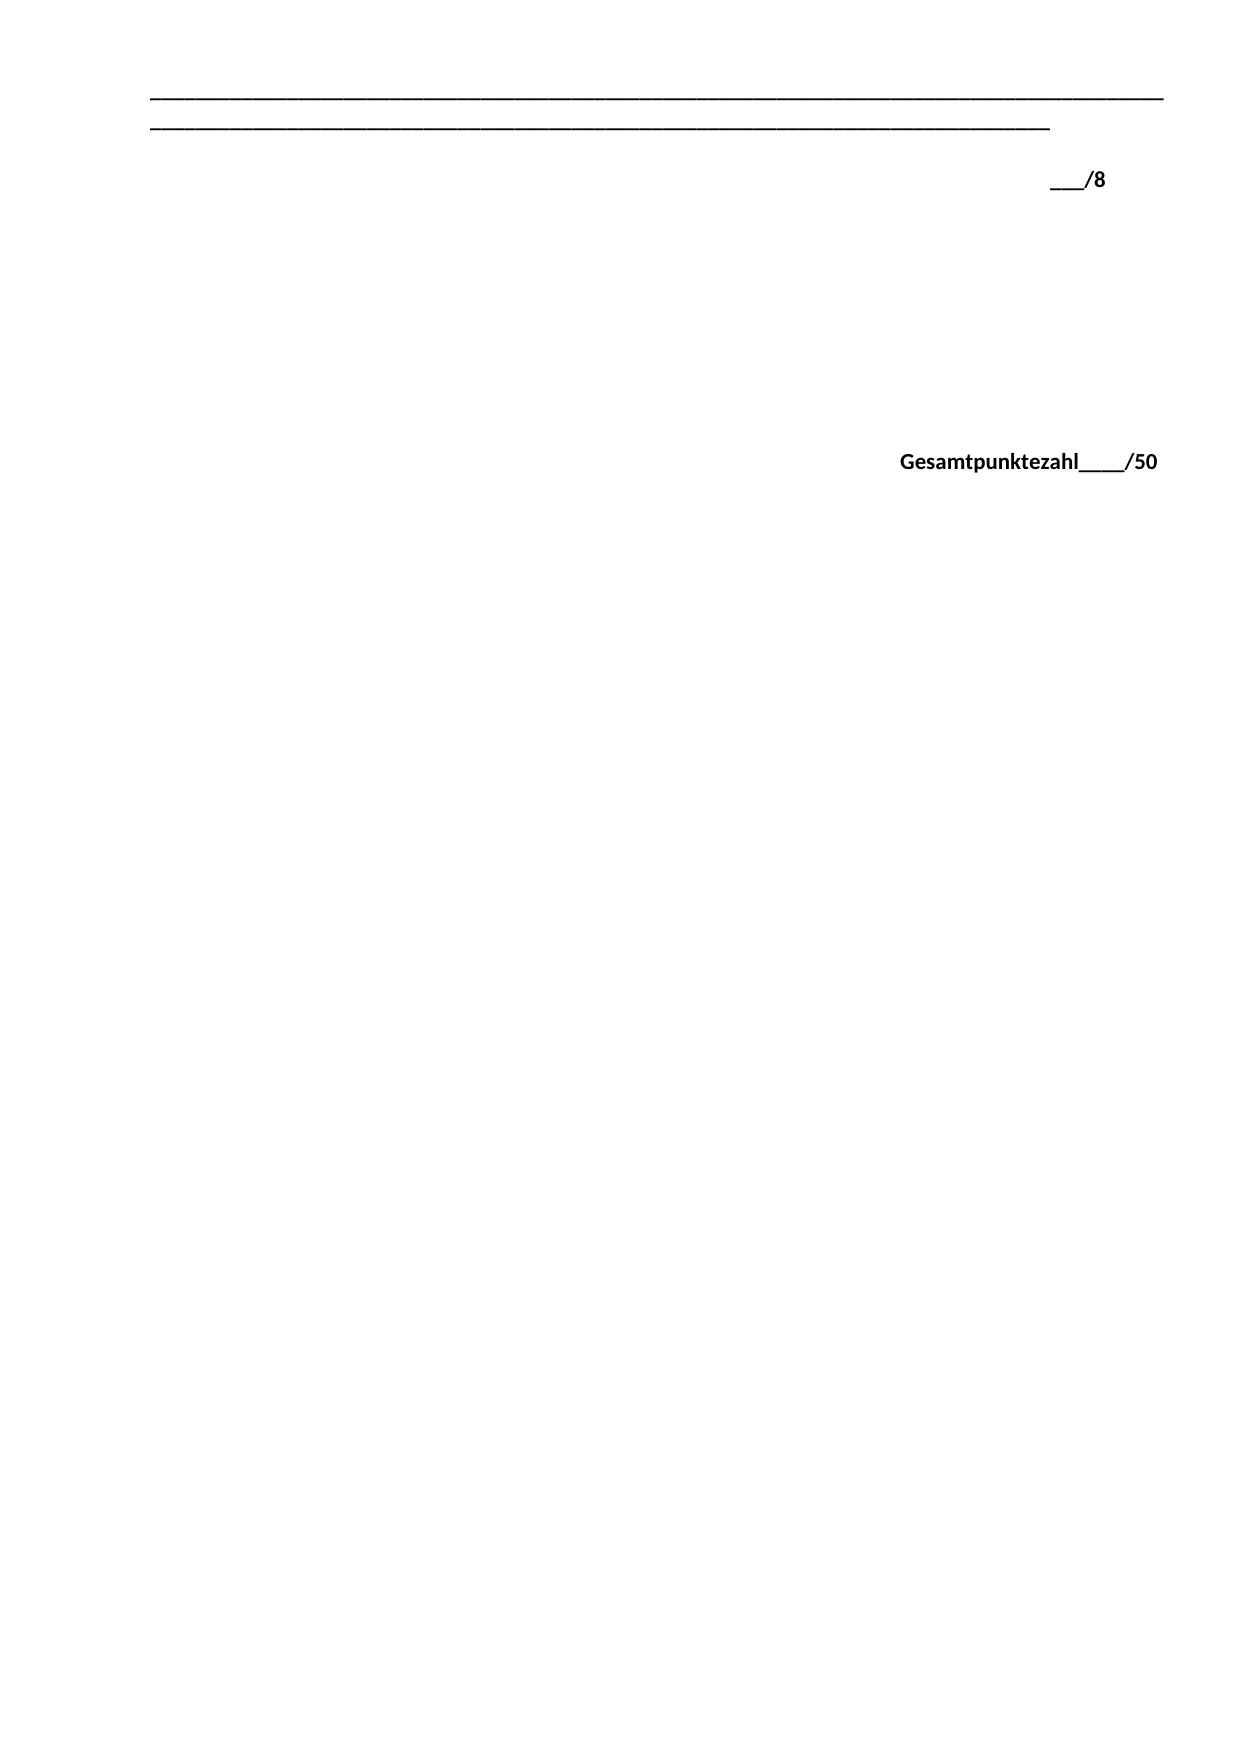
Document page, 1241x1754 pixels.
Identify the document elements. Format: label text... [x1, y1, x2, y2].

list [150, 75, 1165, 133]
list ___/8 [1050, 166, 1165, 194]
text Gesamtpunktezahl____/50 [825, 447, 1165, 475]
